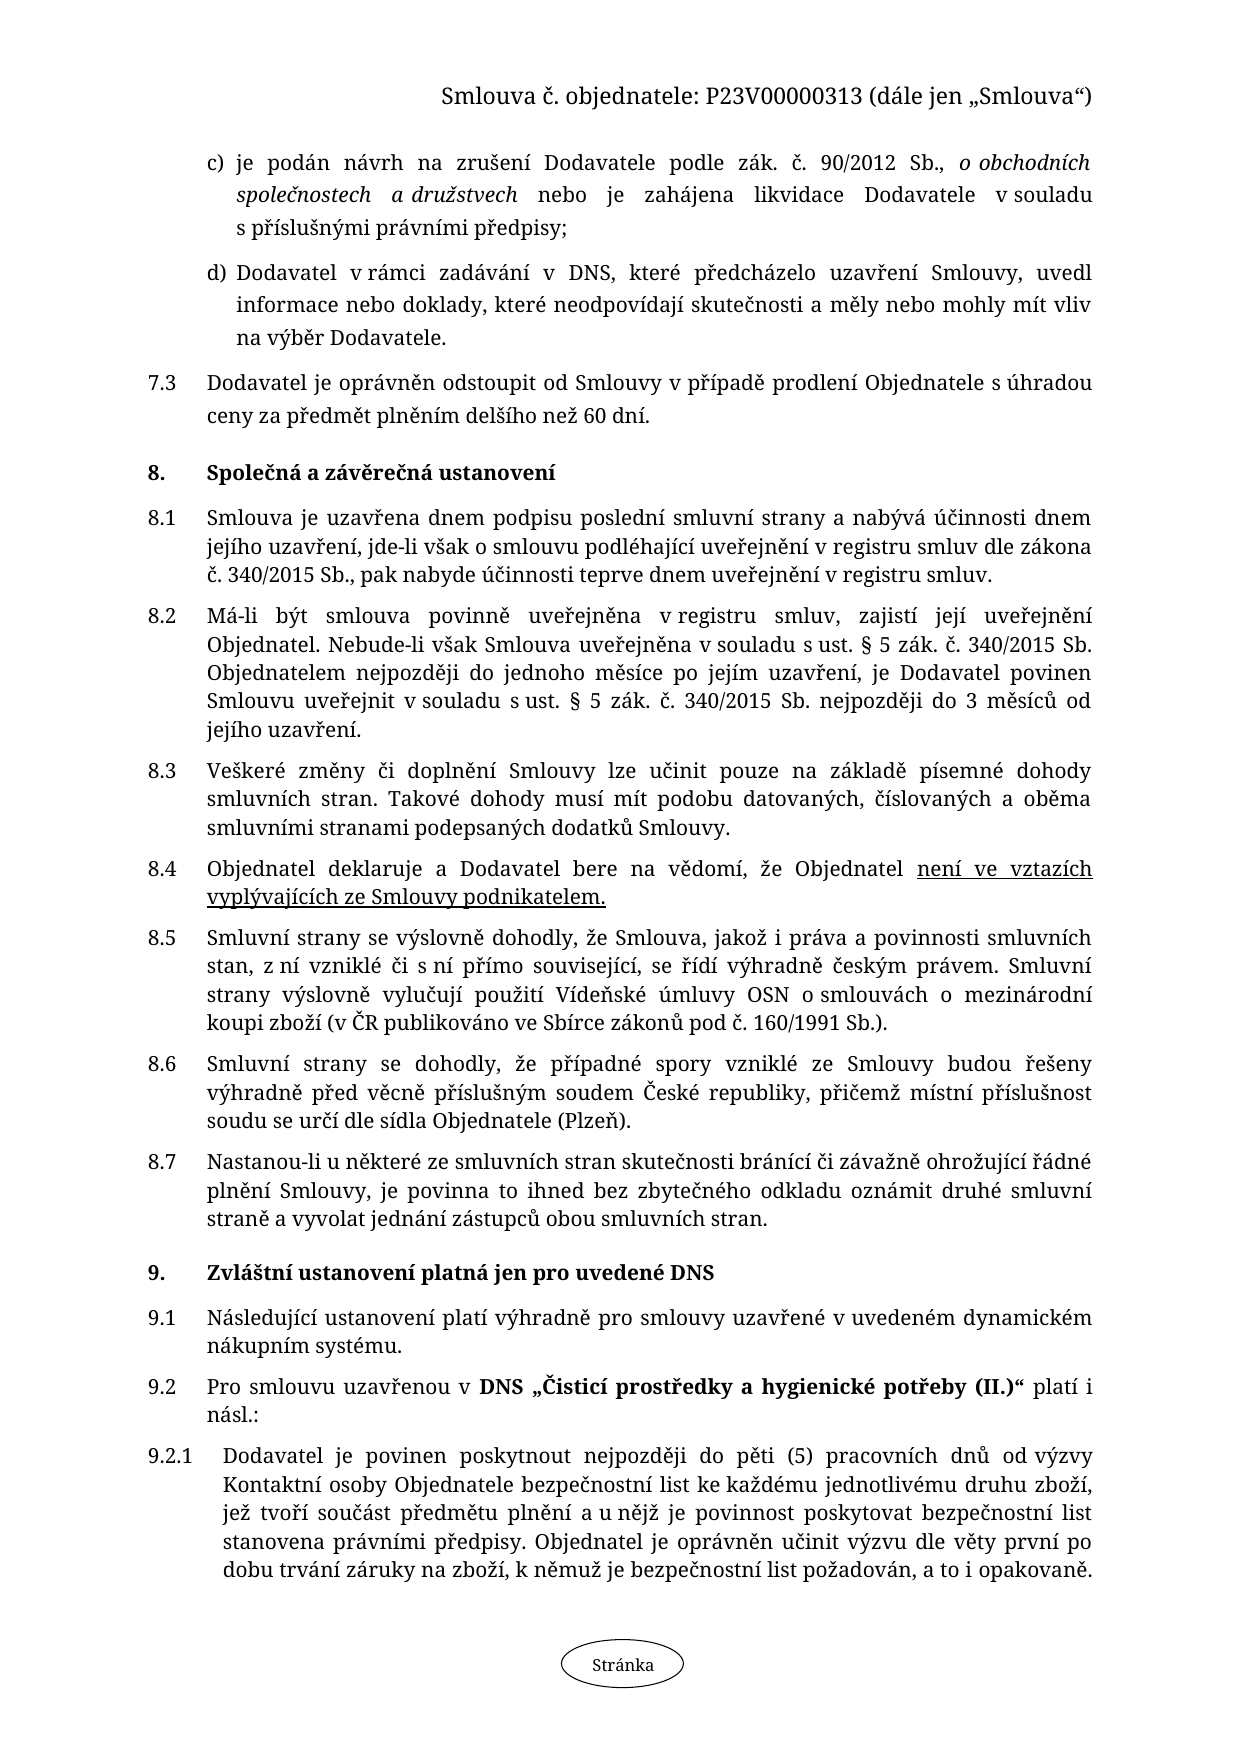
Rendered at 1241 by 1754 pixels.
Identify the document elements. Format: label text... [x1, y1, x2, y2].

list Veškeré změny či doplnění Smlouvy lze učinit pouze na základě písemné dohody smluvních stran. Takové dohody musí mít podobu datovaných, číslovaných a oběma smluvními stranami podepsaných dodatků Smlouvy. [148, 756, 1093, 841]
list Společná a závěrečná ustanovení [148, 458, 1093, 487]
list je podán návrh na zrušení Dodavatele podle zák. č. 90/2012 Sb., o obchodních společnostech a družstvech nebo je zahájena likvidace Dodavatele v souladu s příslušnými právními předpisy; [207, 148, 1093, 241]
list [148, 1441, 1093, 1584]
list Dodavatel v rámci zadávání v DNS, které předcházelo uzavření Smlouvy, uvedl informace nebo doklady, které neodpovídají skutečnosti a měly nebo mohly mít vliv na výběr Dodavatele. [207, 258, 1093, 352]
list Objednatel deklaruje a Dodavatel bere na vědomí, že Objednatel není ve vztazích vyplývajících ze Smlouvy podnikatelem. [148, 854, 1093, 911]
list Nastanou-li u některé ze smluvních stran skutečnosti bránící či závažně ohrožující řádné plnění Smlouvy, je povinna to ihned bez zbytečného odkladu oznámit druhé smluvní straně a vyvolat jednání zástupců obou smluvních stran. [148, 1147, 1093, 1233]
list Má-li být smlouva povinně uveřejněna v registru smluv, zajistí její uveřejnění Objednatel. Nebude-li však Smlouva uveřejněna v souladu s ust. § 5 zák. č. 340/2015 Sb. Objednatelem nejpozději do jednoho měsíce po jejím uzavření, je Dodavatel povinen Smlouvu uveřejnit v souladu s ust. § 5 zák. č. 340/2015 Sb. nejpozději do 3 měsíců od jejího uzavření. [148, 601, 1093, 743]
list Smluvní strany se dohodly, že případné spory vzniklé ze Smlouvy budou řešeny výhradně před věcně příslušným soudem České republiky, přičemž místní příslušnost soudu se určí dle sídla Objednatele (Plzeň). [148, 1049, 1093, 1135]
list Smlouva je uzavřena dnem podpisu poslední smluvní strany a nabývá účinnosti dnem jejího uzavření, jde-li však o smlouvu podléhající uveřejnění v registru smluv dle zákona č. 340/2015 Sb., pak nabyde účinnosti teprve dnem uveřejnění v registru smluv. [148, 503, 1093, 589]
list Dodavatel je oprávněn odstoupit od Smlouvy v případě prodlení Objednatele s úhradou ceny za předmět plněním delšího než 60 dní. [148, 368, 1093, 429]
list Zvláštní ustanovení platná jen pro uvedené DNS [148, 1258, 1093, 1286]
list Pro smlouvu uzavřenou v DNS „Čisticí prostředky a hygienické potřeby (II.)“ platí i násl.: [148, 1372, 1093, 1429]
list Smluvní strany se výslovně dohodly, že Smlouva, jakož i práva a povinnosti smluvních stan, z ní vzniklé či s ní přímo související, se řídí výhradně českým právem. Smluvní strany výslovně vylučují použití Vídeňské úmluvy OSN o smlouvách o mezinárodní koupi zboží (v ČR publikováno ve Sbírce zákonů pod č. 160/1991 Sb.). [148, 923, 1093, 1037]
list Následující ustanovení platí výhradně pro smlouvy uzavřené v uvedeném dynamickém nákupním systému. [148, 1303, 1093, 1359]
